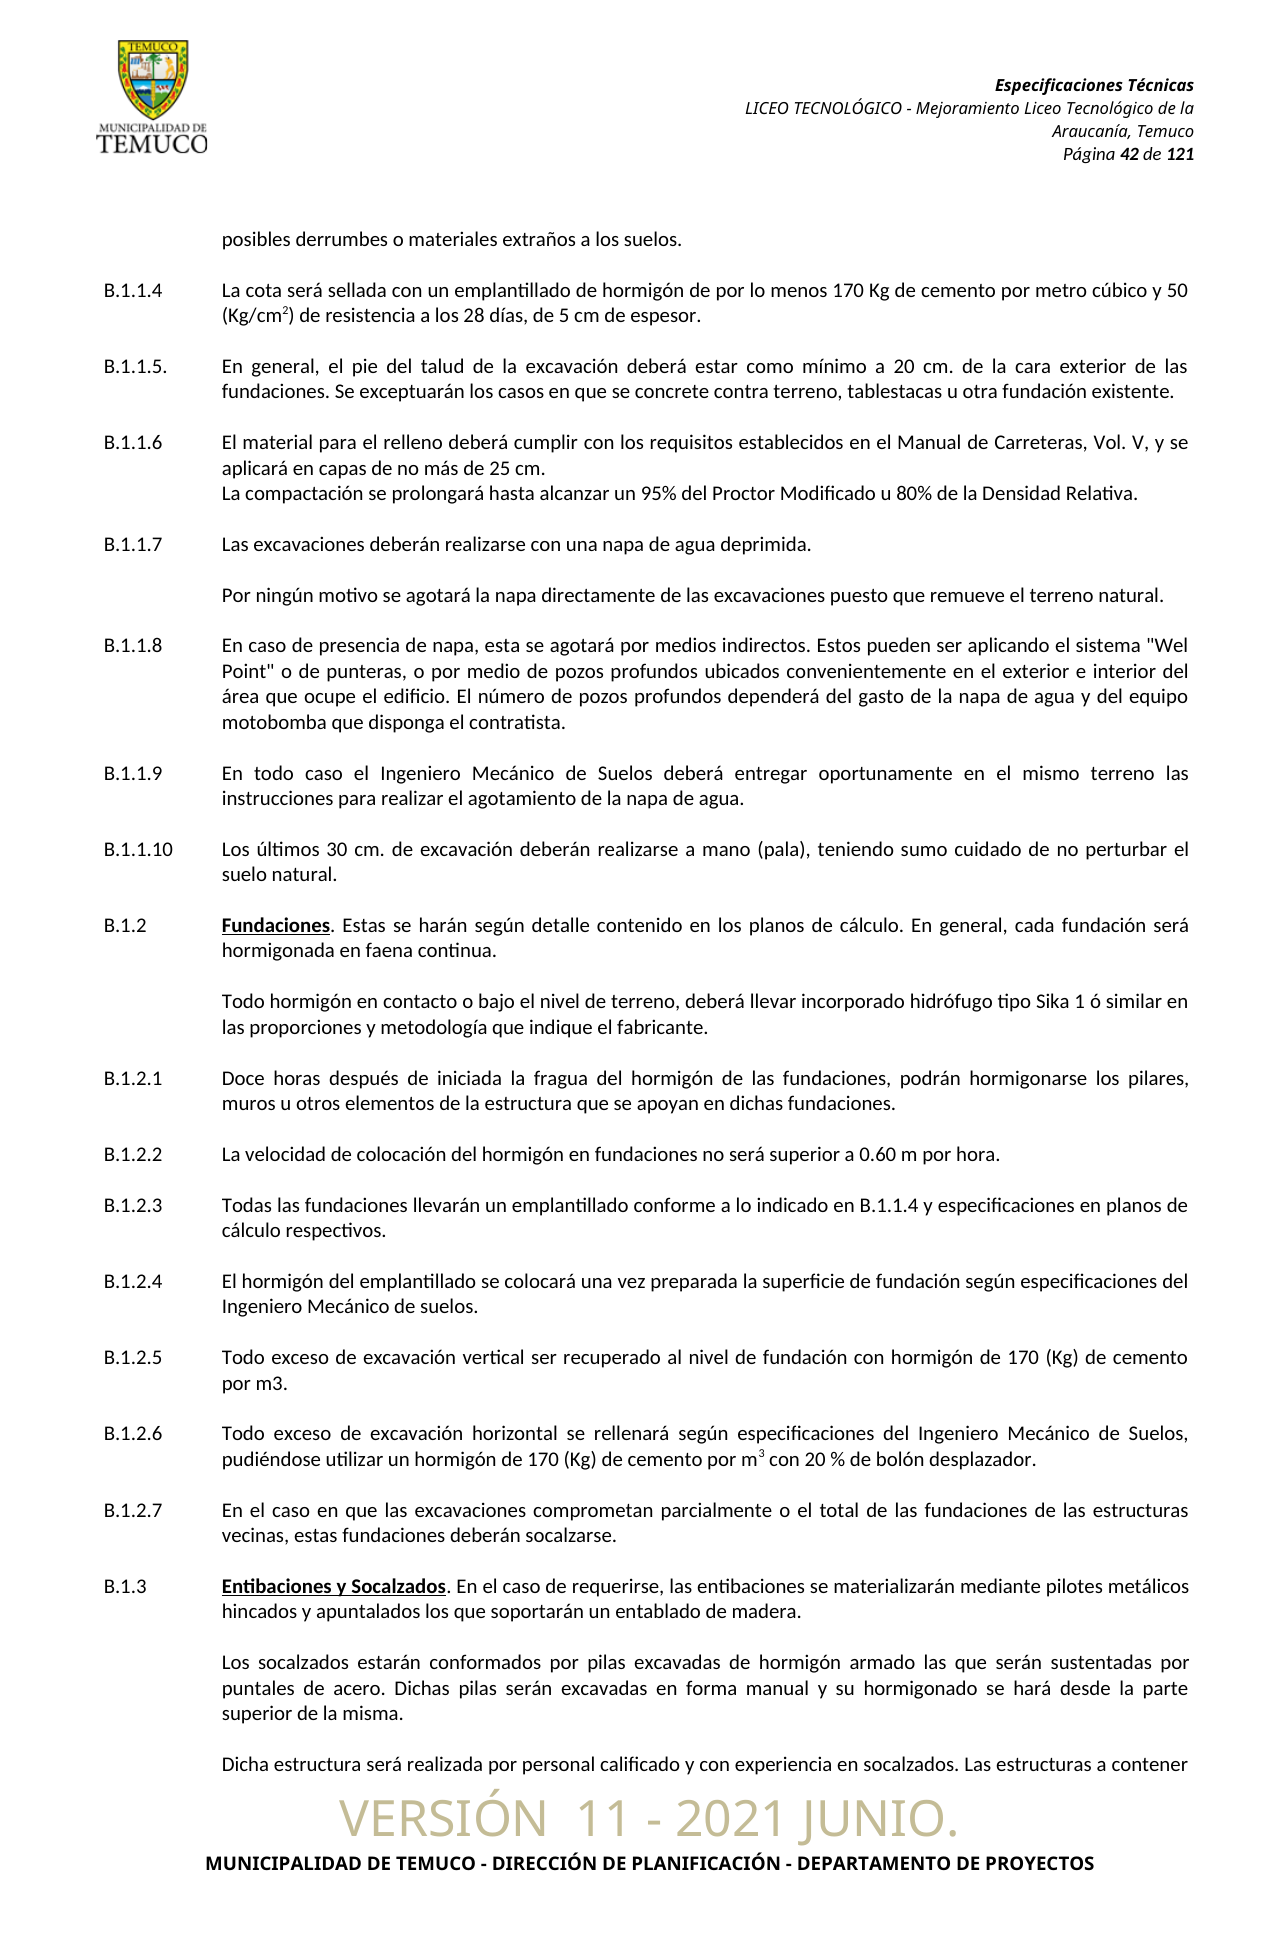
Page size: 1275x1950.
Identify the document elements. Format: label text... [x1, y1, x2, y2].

picture [94, 38, 207, 157]
text Por ningún motivo se agotará la napa directamente de las excavaciones puesto que remueve el terreno natural. [222, 582, 1191, 607]
text B.1.2 Fundaciones. Estas se harán según detalle contenido en los planos de cálculo. En general, cada fundación será hormigonada en faena continua. [103, 912, 1191, 963]
text B.1.3 Entibaciones y Socalzados. En el caso de requerirse, las entibaciones se materializarán mediante pilotes metálicos hincados y apuntalados los que soportarán un entablado de madera. [103, 1573, 1191, 1624]
text Los socalzados estarán conformados por pilas excavadas de hormigón armado las que serán sustentadas por puntales de acero. Dichas pilas serán excavadas en forma manual y su hormigonado se hará desde la parte superior de la misma. [222, 1649, 1191, 1726]
text B.1.2.3 Todas las fundaciones llevarán un emplantillado conforme a lo indicado en B.1.1.4 y especificaciones en planos de cálculo respectivos. [103, 1192, 1191, 1243]
text B.1.1.4 La cota será sellada con un emplantillado de hormigón de por lo menos de cemento por metro cúbico y 50 (Kg/cm2) de resistencia a los 28 días, de de espesor. [103, 277, 1191, 328]
text La compactación se prolongará hasta alcanzar un 95% del Proctor Modificado u 80% de [222, 480, 1191, 506]
text B.1.1.10 Los últimos . de excavación deberán realizarse a mano (pala), teniendo sumo cuidado de no perturbar el suelo natural. [103, 836, 1191, 887]
text B.1.2.6 Todo exceso de excavación horizontal se rellenará según especificaciones del Ingeniero Mecánico de Suelos, pudiéndose utilizar un hormigón de 170 (Kg) de cemento por m3 con 20 % de bolón desplazador. [103, 1421, 1191, 1471]
text B.1.1.9 En todo caso el Ingeniero Mecánico de Suelos deberá entregar oportunamente en el mismo terreno las instrucciones para realizar el agotamiento de la napa de agua. [103, 760, 1191, 811]
text B.1.2.2 La velocidad de colocación del hormigón en fundaciones no será superior a por hora. [103, 1141, 1191, 1166]
text B.1.1.5. En general, el pie del talud de la excavación deberá estar como mínimo a . de la cara exterior de las fundaciones. Se exceptuarán los casos en que se concrete contra terreno, tablestacas u otra fundación existente. [103, 353, 1191, 404]
text B.1.2.7 En el caso en que las excavaciones comprometan parcialmente o el total de las fundaciones de las estructuras vecinas, estas fundaciones deberán socalzarse. [103, 1497, 1191, 1548]
text B.1.1.8 En caso de presencia de napa, esta se agotará por medios indirectos. Estos pueden ser aplicando el sistema "Wel Point" o de punteras, o por medio de pozos profundos ubicados convenientemente en el exterior e interior del área que ocupe el edificio. El número de pozos profundos dependerá del gasto de la napa de agua y del equipo motobomba que disponga el contratista. [103, 633, 1191, 734]
text B.1.1.7 Las excavaciones deberán realizarse con una napa de agua deprimida. [103, 531, 1191, 556]
text Todo hormigón en contacto o bajo el nivel de terreno, deberá llevar incorporado hidrófugo tipo Sika 1 ó similar en las proporciones y metodología que indique el fabricante. [222, 988, 1191, 1039]
text B.1.2.5 Todo exceso de excavación vertical ser recuperado al nivel de fundación con hormigón de 170 (Kg) de cemento por m3. [103, 1344, 1191, 1395]
text B.1.1.6 El material para el relleno deberá cumplir con los requisitos establecidos en el Manual de Carreteras, Vol. V, y se aplicará en capas de no más de . [103, 429, 1191, 480]
text B.1.2.1 Doce horas después de iniciada la fragua del hormigón de las fundaciones, podrán hormigonarse los pilares, muros u otros elementos de la estructura que se apoyan en dichas fundaciones. [103, 1065, 1191, 1116]
text B.1.2.4 El hormigón del emplantillado se colocará una vez preparada la superficie de fundación según especificaciones del Ingeniero Mecánico de suelos. [103, 1268, 1191, 1319]
